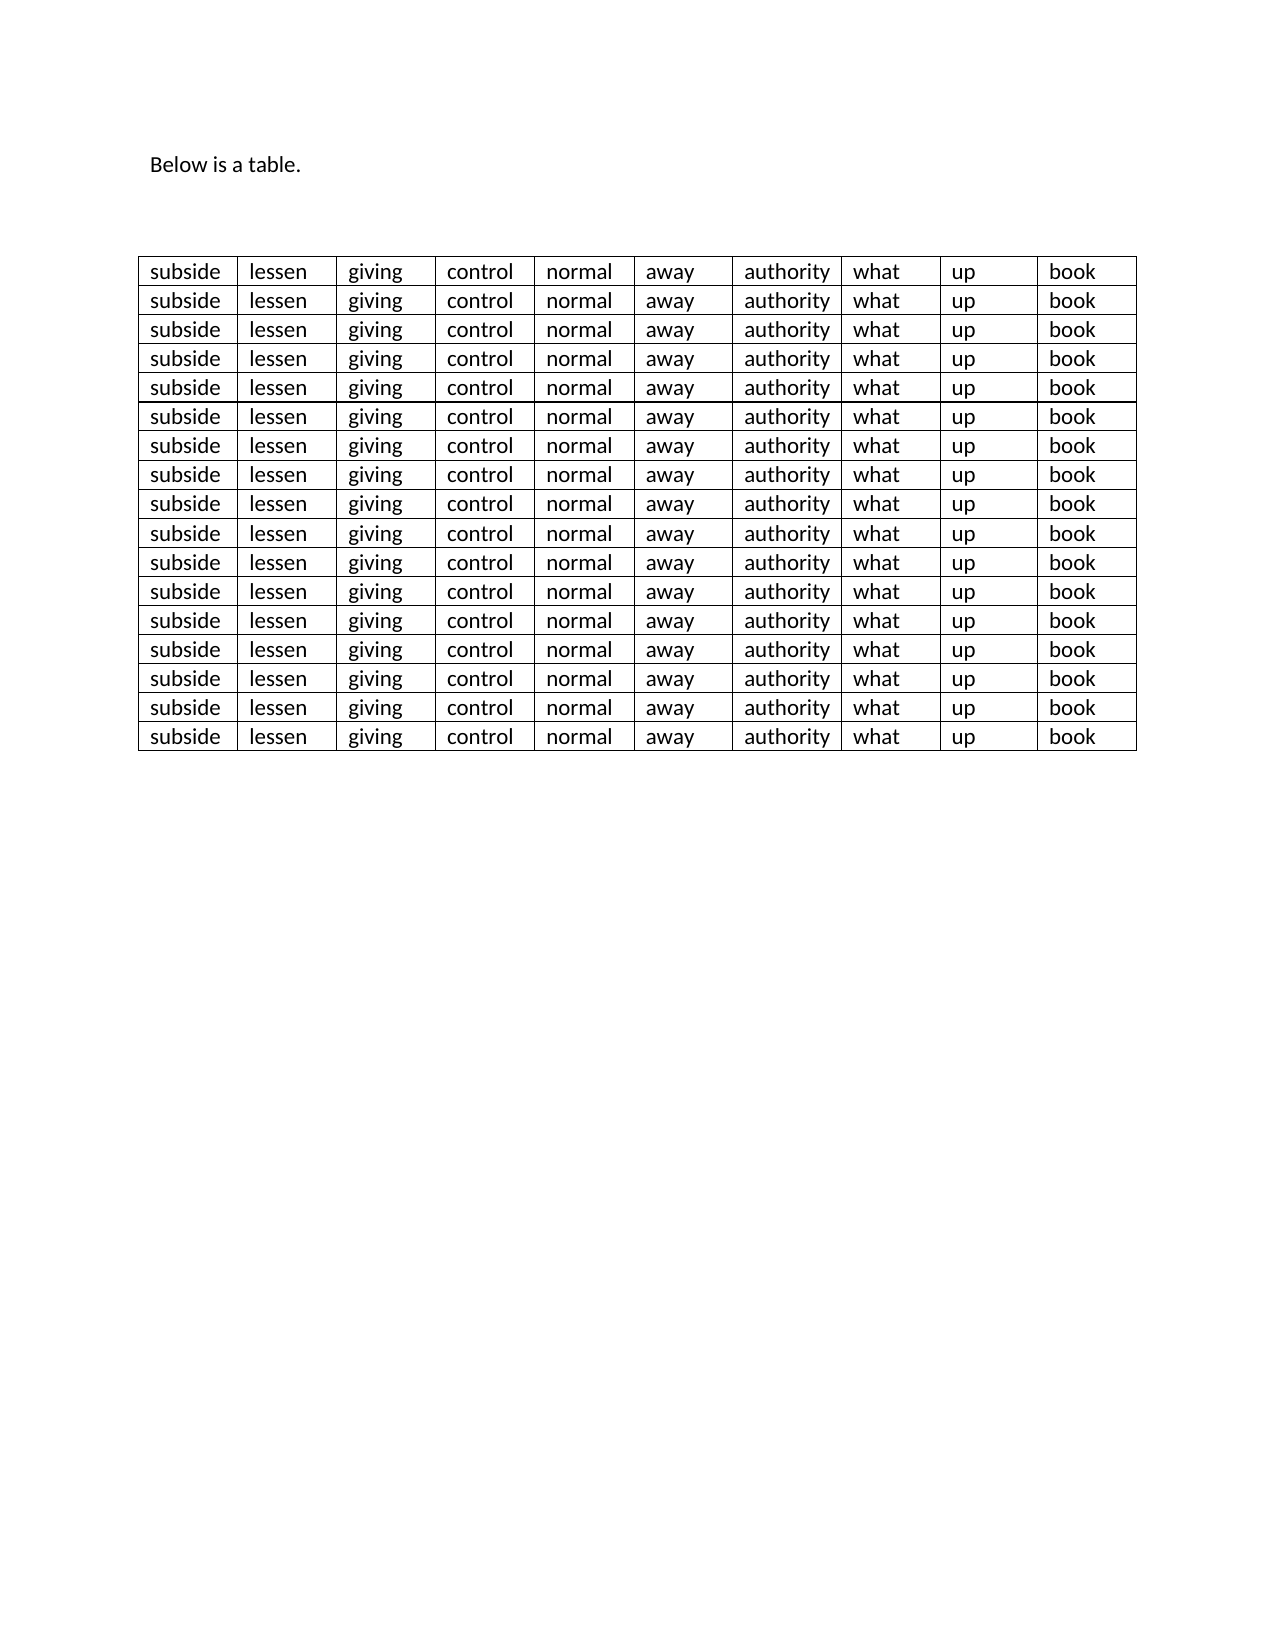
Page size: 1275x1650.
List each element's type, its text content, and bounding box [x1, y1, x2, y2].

table_cell what [842, 519, 940, 547]
table_cell giving [337, 344, 435, 372]
table_cell control [436, 635, 534, 663]
table_cell what [842, 635, 940, 663]
table_cell subside [139, 286, 237, 314]
table_cell authority [733, 548, 841, 576]
table_cell lessen [238, 548, 336, 576]
table_cell subside [139, 548, 237, 576]
table_cell book [1038, 722, 1136, 750]
table_cell up [941, 519, 1037, 547]
table_cell normal [535, 722, 634, 750]
table_cell giving [337, 286, 435, 314]
table_cell away [635, 403, 732, 430]
table_cell control [436, 693, 534, 721]
table_cell what [842, 664, 940, 692]
table_cell book [1038, 693, 1136, 721]
table_cell lessen [238, 431, 336, 459]
table_cell normal [535, 693, 634, 721]
table_cell authority [733, 344, 841, 372]
table_header normal [535, 257, 634, 285]
text Below is a table. [150, 150, 1125, 178]
table_cell book [1038, 431, 1136, 459]
table_header away [635, 257, 732, 285]
table_cell subside [139, 403, 237, 430]
table_cell away [635, 606, 732, 634]
table_cell authority [733, 664, 841, 692]
table_cell giving [337, 635, 435, 663]
table_cell what [842, 548, 940, 576]
table_cell normal [535, 548, 634, 576]
table_cell away [635, 286, 732, 314]
table_cell control [436, 722, 534, 750]
table_cell away [635, 722, 732, 750]
table_cell away [635, 635, 732, 663]
table_header lessen [238, 257, 336, 285]
table_header book [1038, 257, 1136, 285]
table_cell lessen [238, 519, 336, 547]
table_cell what [842, 431, 940, 459]
table_cell lessen [238, 635, 336, 663]
table_cell control [436, 315, 534, 343]
table_cell subside [139, 373, 237, 401]
table_cell normal [535, 403, 634, 430]
table_cell book [1038, 286, 1136, 314]
table_cell normal [535, 286, 634, 314]
table_cell book [1038, 373, 1136, 401]
table_cell book [1038, 577, 1136, 605]
table_cell normal [535, 519, 634, 547]
table_cell book [1038, 606, 1136, 634]
table_cell normal [535, 373, 634, 401]
table_cell book [1038, 490, 1136, 518]
table_cell authority [733, 722, 841, 750]
table_cell away [635, 577, 732, 605]
table_cell authority [733, 315, 841, 343]
table_cell giving [337, 315, 435, 343]
table_cell up [941, 286, 1037, 314]
table_cell giving [337, 519, 435, 547]
table_cell normal [535, 664, 634, 692]
table_cell control [436, 664, 534, 692]
table_cell control [436, 431, 534, 459]
table_cell subside [139, 519, 237, 547]
table_cell away [635, 664, 732, 692]
table_cell subside [139, 606, 237, 634]
table_cell normal [535, 635, 634, 663]
table_cell control [436, 606, 534, 634]
table_cell control [436, 286, 534, 314]
table_cell book [1038, 519, 1136, 547]
table_cell book [1038, 403, 1136, 430]
table_cell giving [337, 722, 435, 750]
table_cell what [842, 344, 940, 372]
table_cell up [941, 635, 1037, 663]
table_cell giving [337, 490, 435, 518]
table_cell away [635, 431, 732, 459]
table_cell subside [139, 664, 237, 692]
table_cell what [842, 490, 940, 518]
table_cell control [436, 548, 534, 576]
table_cell lessen [238, 315, 336, 343]
table_cell giving [337, 693, 435, 721]
table_header authority [733, 257, 841, 285]
table_cell lessen [238, 693, 336, 721]
table_cell subside [139, 461, 237, 488]
table_cell control [436, 373, 534, 401]
table_cell away [635, 315, 732, 343]
table_cell authority [733, 286, 841, 314]
table_cell subside [139, 431, 237, 459]
table_cell control [436, 403, 534, 430]
table_cell lessen [238, 373, 336, 401]
table_cell what [842, 403, 940, 430]
table_cell giving [337, 664, 435, 692]
table_cell up [941, 403, 1037, 430]
table_cell up [941, 722, 1037, 750]
table_cell up [941, 315, 1037, 343]
table_cell away [635, 693, 732, 721]
table_cell book [1038, 664, 1136, 692]
table_cell lessen [238, 722, 336, 750]
table_cell away [635, 344, 732, 372]
table_cell subside [139, 722, 237, 750]
table_cell what [842, 577, 940, 605]
table_cell lessen [238, 577, 336, 605]
table_cell giving [337, 577, 435, 605]
table_header giving [337, 257, 435, 285]
table_cell up [941, 431, 1037, 459]
table_cell subside [139, 577, 237, 605]
table_cell what [842, 286, 940, 314]
table_cell control [436, 577, 534, 605]
table_cell authority [733, 577, 841, 605]
table_cell giving [337, 431, 435, 459]
table_cell lessen [238, 344, 336, 372]
table_cell authority [733, 403, 841, 430]
table_cell what [842, 693, 940, 721]
table_cell subside [139, 490, 237, 518]
table_cell what [842, 606, 940, 634]
table_cell normal [535, 490, 634, 518]
table_cell giving [337, 548, 435, 576]
table_cell control [436, 519, 534, 547]
table_cell authority [733, 519, 841, 547]
table_cell book [1038, 461, 1136, 488]
table_cell authority [733, 635, 841, 663]
table_cell away [635, 548, 732, 576]
table_cell away [635, 461, 732, 488]
table_header subside [139, 257, 237, 285]
table_cell what [842, 722, 940, 750]
table_cell up [941, 606, 1037, 634]
table_header up [941, 257, 1037, 285]
table_cell control [436, 344, 534, 372]
table_cell up [941, 344, 1037, 372]
table_cell lessen [238, 461, 336, 488]
table_cell control [436, 461, 534, 488]
table_cell lessen [238, 286, 336, 314]
table_cell normal [535, 344, 634, 372]
table_cell up [941, 461, 1037, 488]
table_cell subside [139, 635, 237, 663]
table_cell authority [733, 693, 841, 721]
table_cell giving [337, 606, 435, 634]
table_cell giving [337, 373, 435, 401]
table_cell subside [139, 315, 237, 343]
table_cell what [842, 373, 940, 401]
table_cell what [842, 315, 940, 343]
table_cell giving [337, 461, 435, 488]
table_cell authority [733, 373, 841, 401]
table_cell normal [535, 431, 634, 459]
table_cell book [1038, 635, 1136, 663]
table_cell up [941, 490, 1037, 518]
table_cell normal [535, 461, 634, 488]
table_cell book [1038, 548, 1136, 576]
table_cell up [941, 548, 1037, 576]
table_cell control [436, 490, 534, 518]
table_cell away [635, 519, 732, 547]
table_cell up [941, 664, 1037, 692]
table_cell authority [733, 490, 841, 518]
table_cell up [941, 577, 1037, 605]
table_cell giving [337, 403, 435, 430]
table_cell subside [139, 693, 237, 721]
table_cell lessen [238, 490, 336, 518]
table_cell book [1038, 344, 1136, 372]
table_cell normal [535, 577, 634, 605]
table_cell normal [535, 315, 634, 343]
table_header what [842, 257, 940, 285]
table_cell lessen [238, 403, 336, 430]
table_cell authority [733, 431, 841, 459]
table_cell away [635, 373, 732, 401]
table_header control [436, 257, 534, 285]
table_cell lessen [238, 664, 336, 692]
table_cell authority [733, 461, 841, 488]
table_cell up [941, 693, 1037, 721]
table_cell normal [535, 606, 634, 634]
table_cell what [842, 461, 940, 488]
table_cell lessen [238, 606, 336, 634]
table_cell book [1038, 315, 1136, 343]
table_cell up [941, 373, 1037, 401]
table_cell away [635, 490, 732, 518]
table_cell authority [733, 606, 841, 634]
table_cell subside [139, 344, 237, 372]
